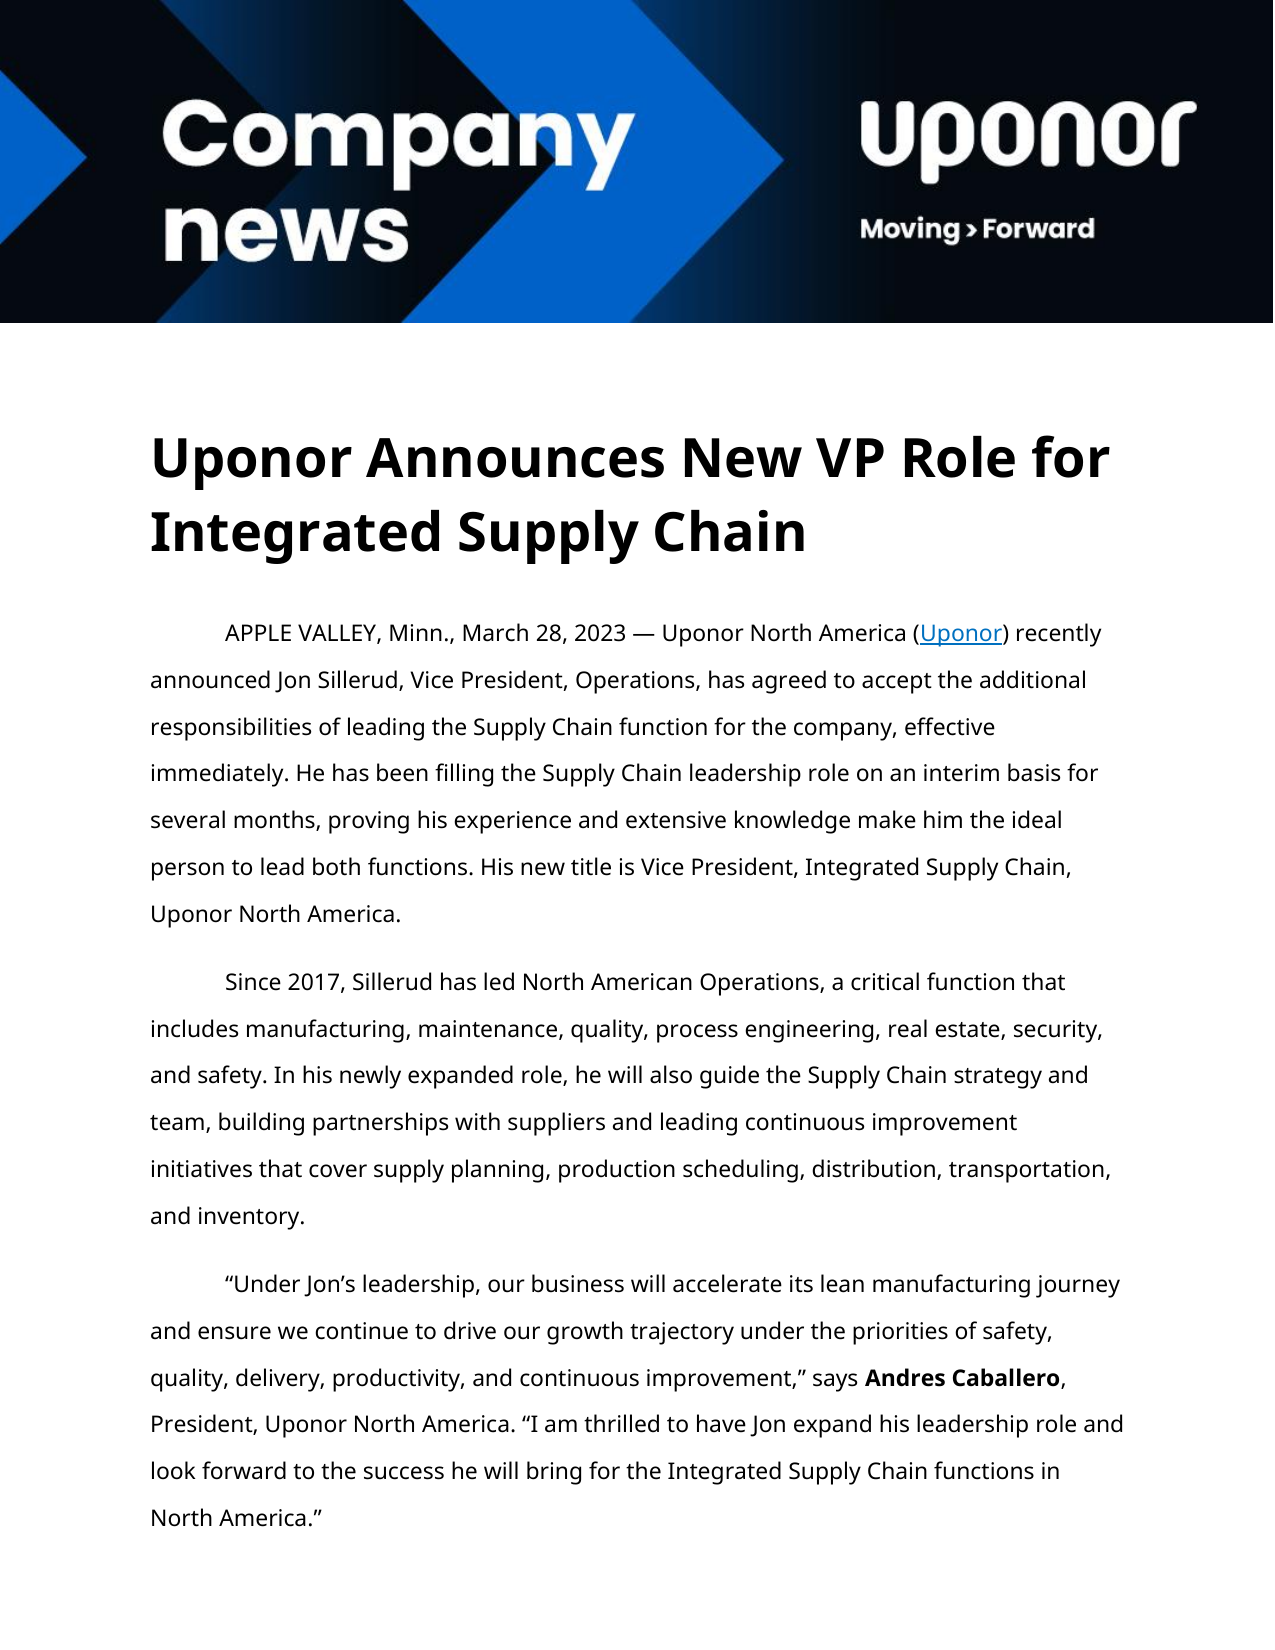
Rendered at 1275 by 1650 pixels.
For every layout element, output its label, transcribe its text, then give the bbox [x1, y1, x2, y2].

text Since 2017, Sillerud has led North American Operations, a critical function that includes manufacturing, maintenance, quality, process engineering, real estate, security, and safety. In his newly expanded role, he will also guide the Supply Chain strategy and team, building partnerships with suppliers and leading continuous improvement initiatives that cover supply planning, production scheduling, distribution, transportation, and inventory. [150, 966, 1125, 1231]
text Uponor Announces New VP Role for Integrated Supply Chain [150, 419, 1125, 567]
picture [0, 0, 1273, 323]
text APPLE VALLEY, Minn., March 28, 2023 — Uponor North America (Uponor) recently announced Jon Sillerud, Vice President, Operations, has agreed to accept the additional responsibilities of leading the Supply Chain function for the company, effective immediately. He has been filling the Supply Chain leadership role on an interim basis for several months, proving his experience and extensive knowledge make him the ideal person to lead both functions. His new title is Vice President, Integrated Supply Chain, Uponor North America. [150, 617, 1125, 929]
text “Under Jon’s leadership, our business will accelerate its lean manufacturing journey and ensure we continue to drive our growth trajectory under the priorities of safety, quality, delivery, productivity, and continuous improvement,” says Andres Caballero, President, Uponor North America. “I am thrilled to have Jon expand his leadership role and look forward to the success he will bring for the Integrated Supply Chain functions in North America.” [150, 1268, 1125, 1533]
